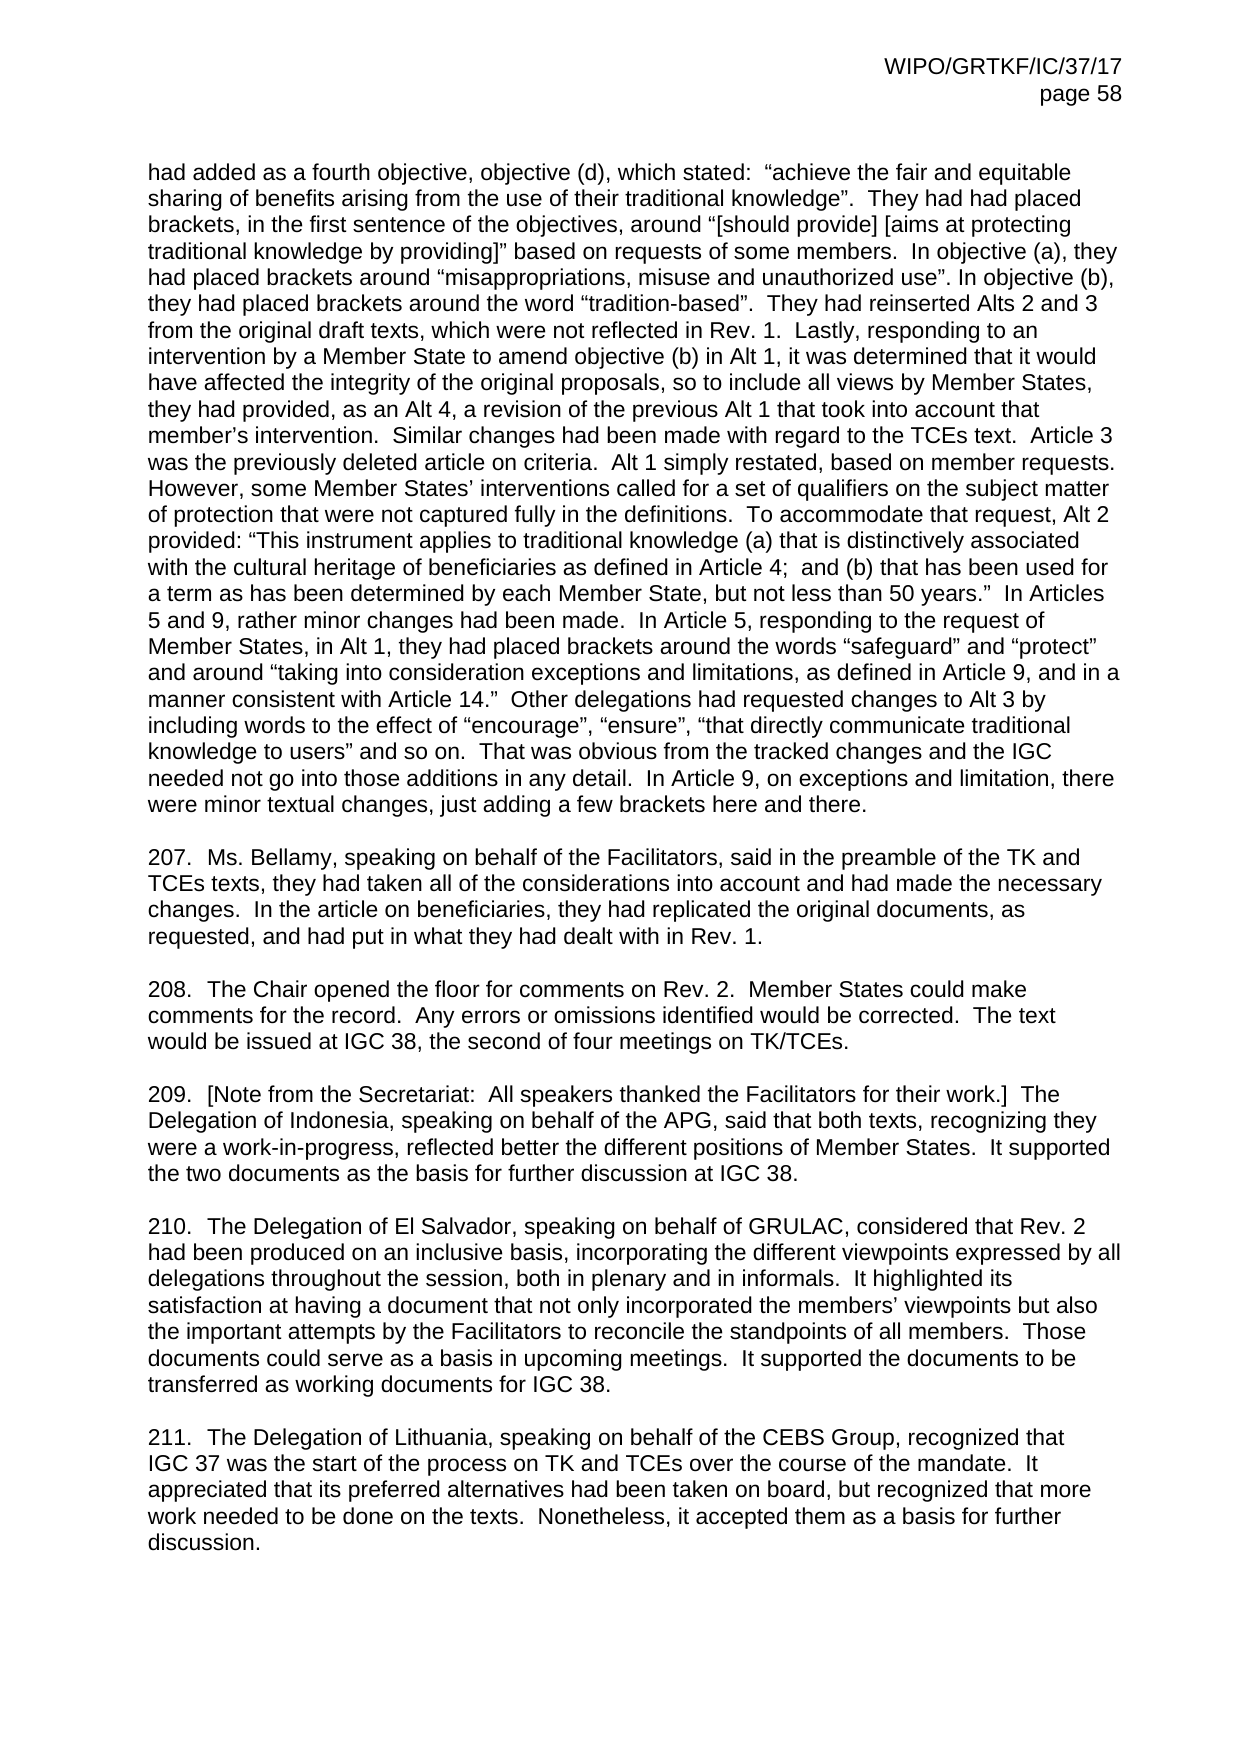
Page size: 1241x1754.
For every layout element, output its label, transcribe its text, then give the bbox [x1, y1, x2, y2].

list The Delegation of El Salvador, speaking on behalf of GRULAC, considered that Rev. 2 had been produced on an inclusive basis, incorporating the different viewpoints expressed by all delegations throughout the session, both in plenary and in informals. It highlighted its satisfaction at having a document that not only incorporated the members’ viewpoints but also the important attempts by the Facilitators to reconcile the standpoints of all members. Those documents could serve as a basis in upcoming meetings. It supported the documents to be transferred as working documents for IGC 38. [148, 1213, 1122, 1397]
list Ms. Bellamy, speaking on behalf of the Facilitators, said in the preamble of the TK and TCEs texts, they had taken all of the considerations into account and had made the necessary changes. In the article on beneficiaries, they had replicated the original documents, as requested, and had put in what they had dealt with in Rev. 1. [148, 844, 1122, 949]
list The Chair opened the floor for comments on Rev. 2. Member States could make comments for the record. Any errors or omissions identified would be corrected. The text would be issued at IGC 38, the second of four meetings on TK/TCEs. [148, 976, 1122, 1054]
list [148, 158, 1122, 817]
list The Delegation of Lithuania, speaking on behalf of the CEBS Group, recognized that IGC 37 was the start of the process on TK and TCEs over the course of the mandate. It appreciated that its preferred alternatives had been taken on board, but recognized that more work needed to be done on the texts. Nonetheless, it accepted them as a basis for further discussion. [148, 1423, 1122, 1555]
list [Note from the Secretariat: All speakers thanked the Facilitators for their work.] The Delegation of Indonesia, speaking on behalf of the APG, said that both texts, recognizing they were a work-in-progress, reflected better the different positions of Member States. It supported the two documents as the basis for further discussion at IGC 38. [148, 1081, 1122, 1186]
